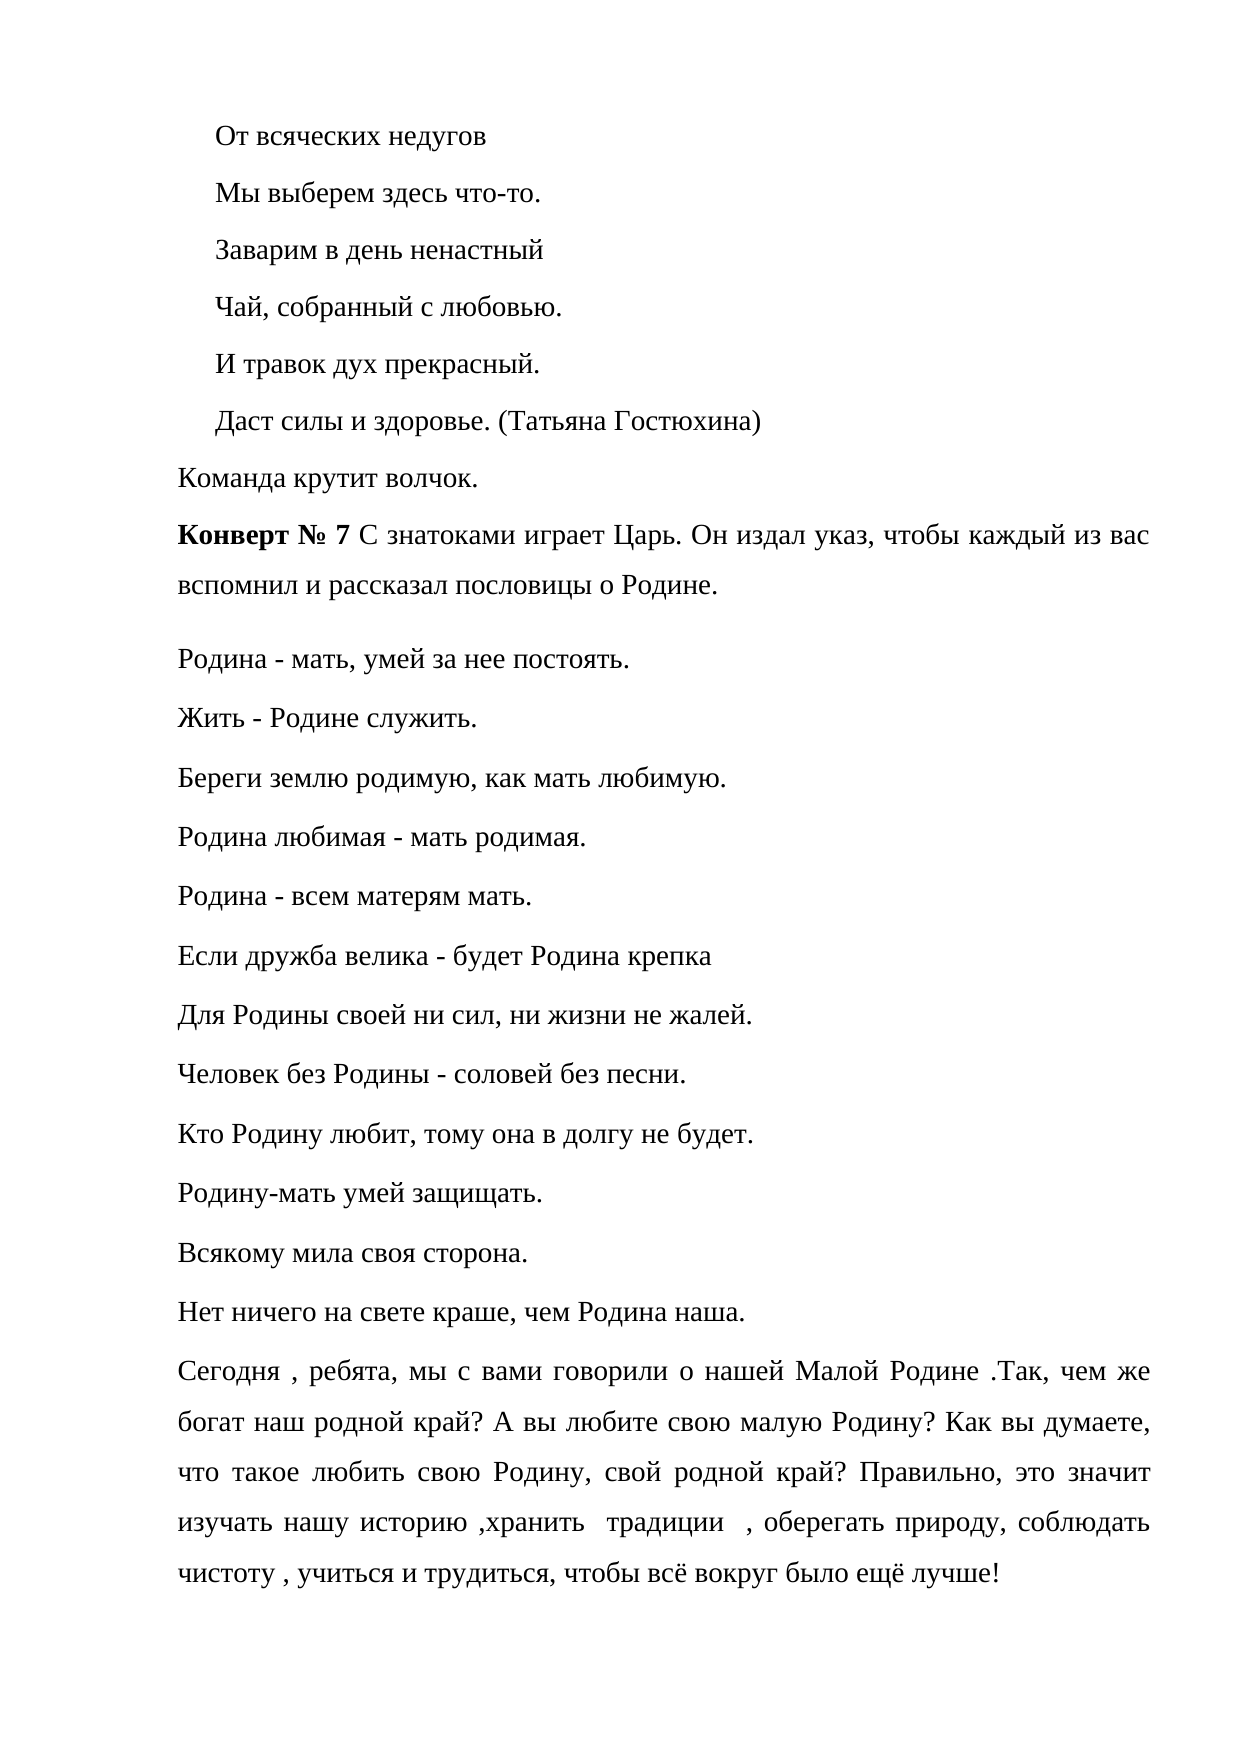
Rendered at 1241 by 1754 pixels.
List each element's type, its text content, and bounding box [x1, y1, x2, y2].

text Для Родины своей ни сил, ни жизни не жалей. [177, 997, 1152, 1031]
text Чай, собранный с любовью. [177, 289, 1152, 323]
text И травок дух прекрасный. [177, 346, 1152, 379]
text От всяческих недугов [177, 118, 1152, 152]
text Всякому мила своя сторона. [177, 1235, 1152, 1268]
text Береги землю родимую, как мать любимую. [177, 760, 1152, 793]
text Жить - Родине служить. [177, 700, 1152, 734]
text Сегодня , ребята, мы с вами говорили о нашей Малой Родине .Так, чем же богат наш родной край? А вы любите свою малую Родину? Как вы думаете, что такое любить свою Родину, свой родной край? Правильно, это значит изучать нашу историю ,хранить традиции , оберегать природу, соблюдать чистоту , учиться и трудиться, чтобы всё вокруг было ещё лучше! [177, 1353, 1152, 1588]
text Мы выберем здесь что-то. [177, 175, 1152, 209]
text Родина любимая - мать родимая. [177, 819, 1152, 853]
text Человек без Родины - соловей без песни. [177, 1057, 1152, 1090]
text Если дружба велика - будет Родина крепка [177, 938, 1152, 971]
text Родину-мать умей защищать. [177, 1175, 1152, 1209]
text Нет ничего на свете краше, чем Родина наша. [177, 1294, 1152, 1328]
text Конверт № 7 С знатоками играет Царь. Он издал указ, чтобы каждый из вас вспомнил и рассказал пословицы о Родине. [177, 517, 1152, 601]
text Родина - мать, умей за нее постоять. [177, 641, 1152, 674]
text Даст силы и здоровье. (Татьяна Гостюхина) [177, 403, 1152, 437]
text Команда крутит волчок. [177, 460, 1152, 493]
text Кто Родину любит, тому она в долгу не будет. [177, 1116, 1152, 1149]
text Родина - всем матерям мать. [177, 878, 1152, 912]
text Заварим в день ненастный [177, 232, 1152, 266]
